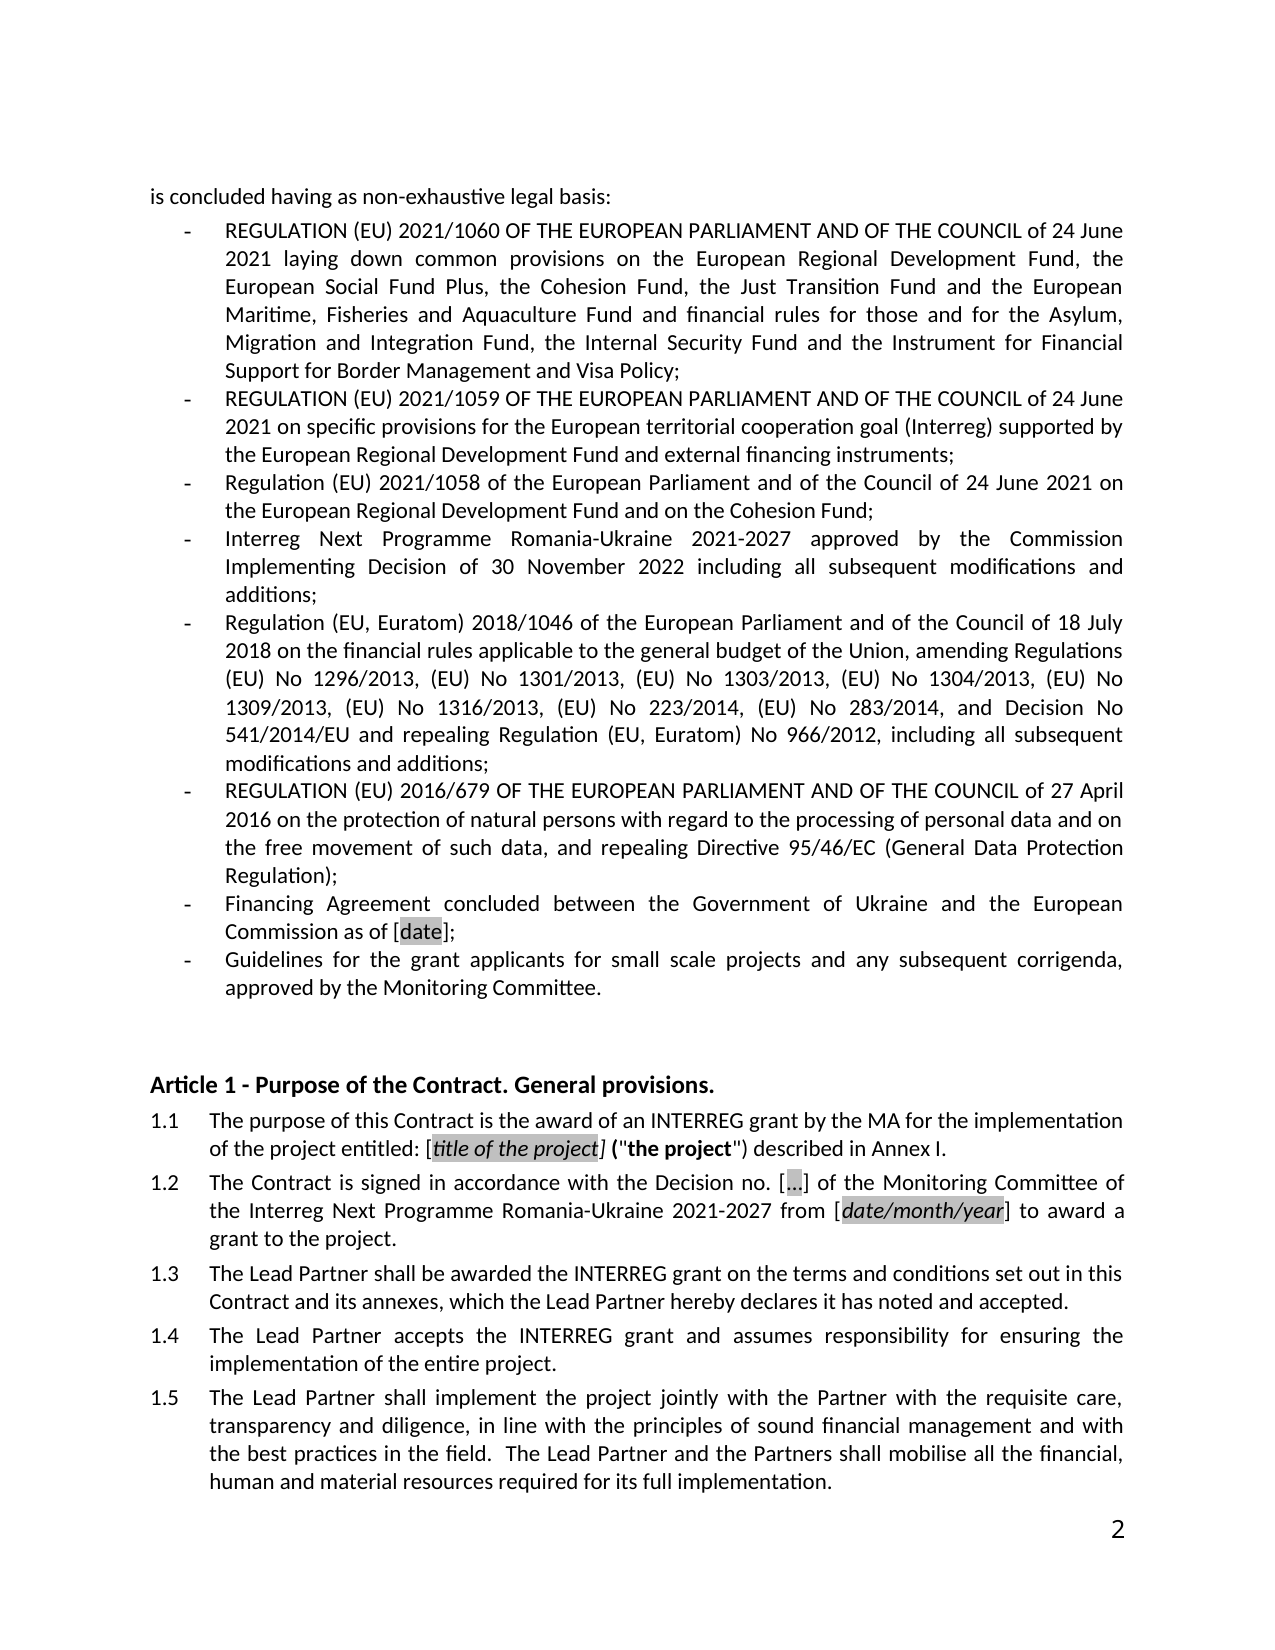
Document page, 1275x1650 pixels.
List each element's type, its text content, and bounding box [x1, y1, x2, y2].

text 1.4 The Lead Partner accepts the INTERREG grant and assumes responsibility for ensuring the implementation of the entire project. [150, 1321, 1125, 1377]
list Regulation (EU) 2021/1058 of the European Parliament and of the Council of 24 June 2021 on the European Regional Development Fund and on the Cohesion Fund; [187, 468, 1125, 524]
text Article 1 - Purpose of the Contract. General provisions. [150, 1069, 1125, 1100]
list REGULATION (EU) 2021/1060 OF THE EUROPEAN PARLIAMENT AND OF THE COUNCIL of 24 June 2021 laying down common provisions on the European Regional Development Fund, the European Social Fund Plus, the Cohesion Fund, the Just Transition Fund and the European Maritime, Fisheries and Aquaculture Fund and financial rules for those and for the Asylum, Migration and Integration Fund, the Internal Security Fund and the Instrument for Financial Support for Border Management and Visa Policy; [187, 216, 1125, 384]
list REGULATION (EU) 2021/1059 OF THE EUROPEAN PARLIAMENT AND OF THE COUNCIL of 24 June 2021 on specific provisions for the European territorial cooperation goal (Interreg) supported by the European Regional Development Fund and external financing instruments; [187, 384, 1125, 468]
text 1.3 The Lead Partner shall be awarded the INTERREG grant on the terms and conditions set out in this Contract and its annexes, which the Lead Partner hereby declares it has noted and accepted. [150, 1259, 1125, 1315]
list Regulation (EU, Euratom) 2018/1046 of the European Parliament and of the Council of 18 July 2018 on the financial rules applicable to the general budget of the Union, amending Regulations (EU) No 1296/2013, (EU) No 1301/2013, (EU) No 1303/2013, (EU) No 1304/2013, (EU) No 1309/2013, (EU) No 1316/2013, (EU) No 223/2014, (EU) No 283/2014, and Decision No 541/2014/EU and repealing Regulation (EU, Euratom) No 966/2012, including all subsequent modifications and additions; [187, 608, 1125, 777]
text 1.2 The Contract is signed in accordance with the Decision no. […] of the Monitoring Committee of the Interreg Next Programme Romania-Ukraine 2021-2027 from [date/month/year] to award a grant to the project. [150, 1168, 1125, 1252]
list REGULATION (EU) 2016/679 OF THE EUROPEAN PARLIAMENT AND OF THE COUNCIL of 27 April 2016 on the protection of natural persons with regard to the processing of personal data and on the free movement of such data, and repealing Directive 95/46/EC (General Data Protection Regulation); [187, 777, 1125, 889]
list Interreg Next Programme Romania-Ukraine 2021-2027 approved by the Commission Implementing Decision of 30 November 2022 including all subsequent modifications and additions; [187, 524, 1125, 608]
text is concluded having as non-exhaustive legal basis: [150, 182, 1125, 210]
text 1.1 The purpose of this Contract is the award of an INTERREG grant by the MA for the implementation of the project entitled: [title of the project] ("the project") described in Annex I. [150, 1106, 1125, 1162]
list Guidelines for the grant applicants for small scale projects and any subsequent corrigenda, approved by the Monitoring Committee. [187, 945, 1125, 1001]
list Financing Agreement concluded between the Government of Ukraine and the European Commission as of [date]; [187, 889, 1125, 945]
text 1.5 The Lead Partner shall implement the project jointly with the Partner with the requisite care, transparency and diligence, in line with the principles of sound financial management and with the best practices in the field. The Lead Partner and the Partners shall mobilise all the financial, human and material resources required for its full implementation. [150, 1383, 1125, 1495]
